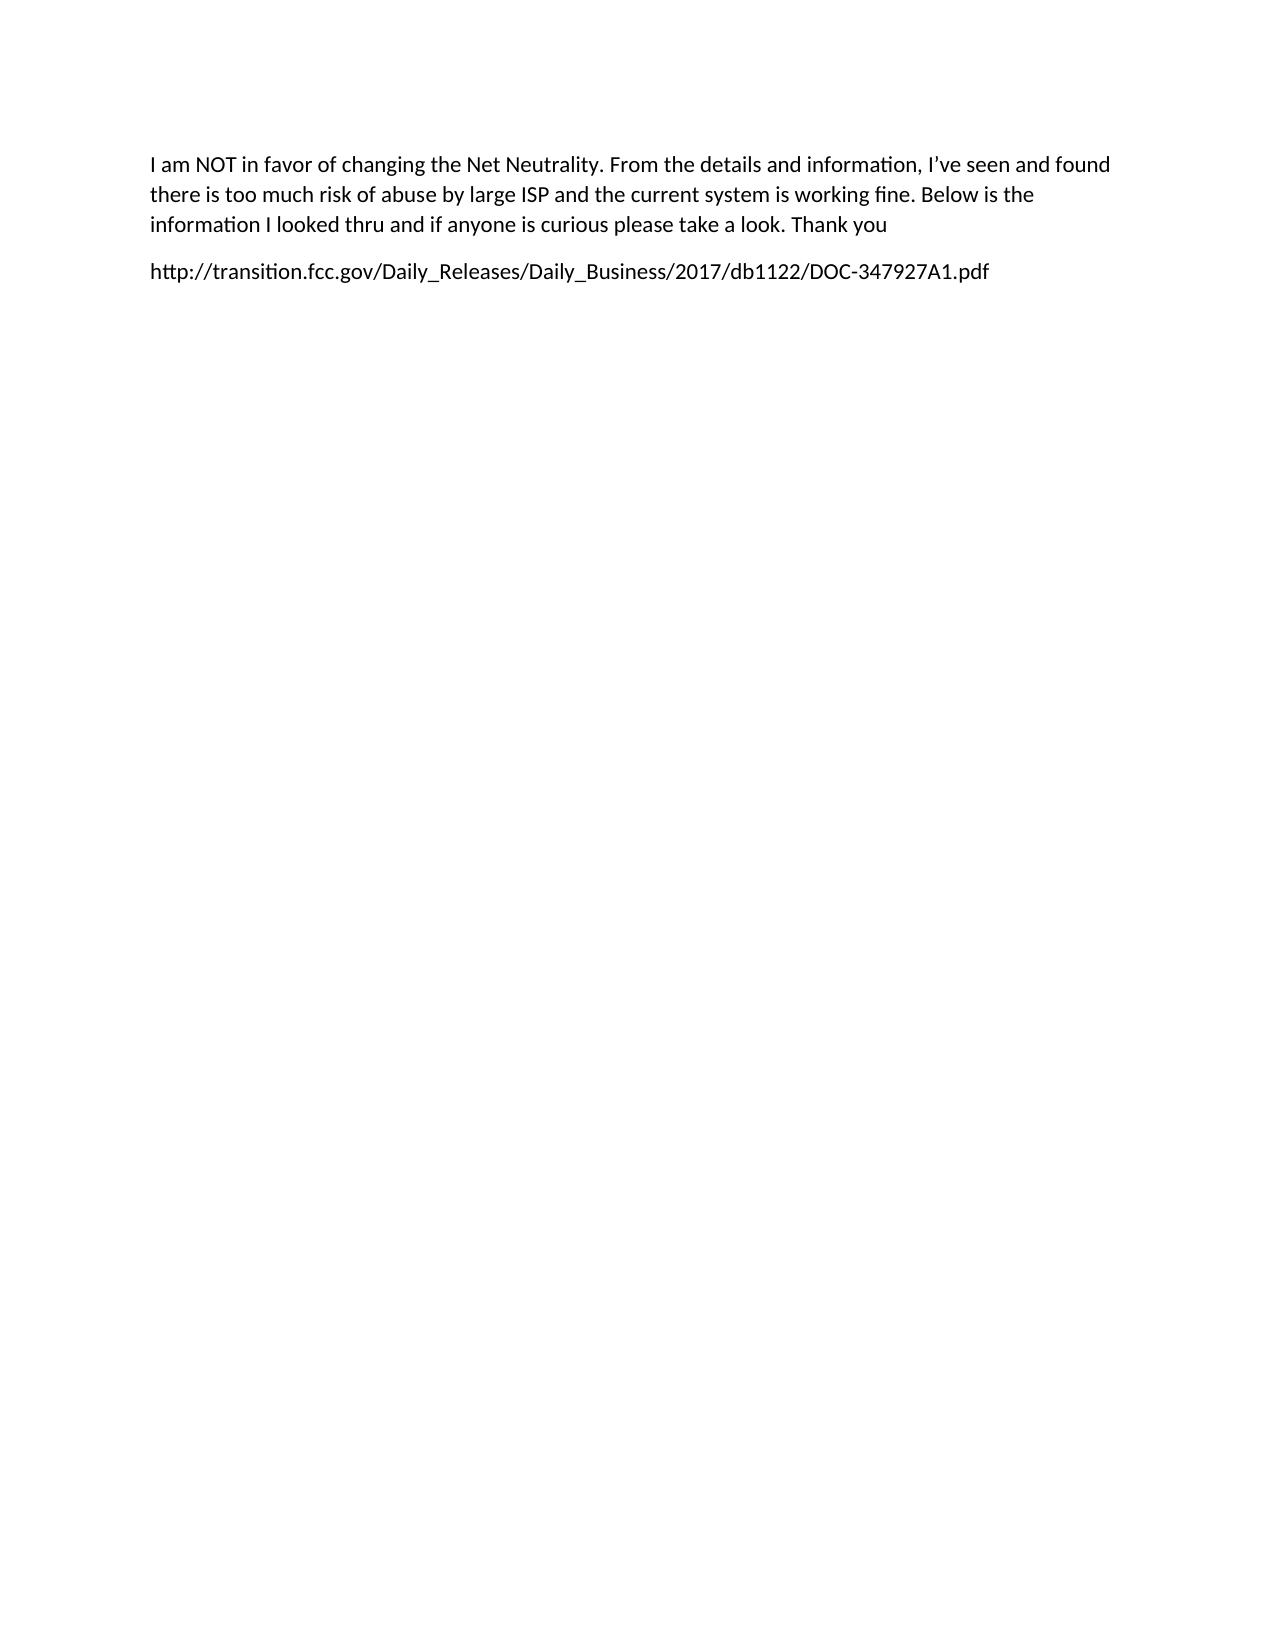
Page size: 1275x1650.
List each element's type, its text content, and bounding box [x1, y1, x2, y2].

text I am NOT in favor of changing the Net Neutrality. From the details and information, I’ve seen and found there is too much risk of abuse by large ISP and the current system is working fine. Below is the information I looked thru and if anyone is curious please take a look. Thank you [150, 150, 1125, 238]
text http://transition.fcc.gov/Daily_Releases/Daily_Business/2017/db1122/DOC-347927A1.pdf [150, 257, 1125, 285]
